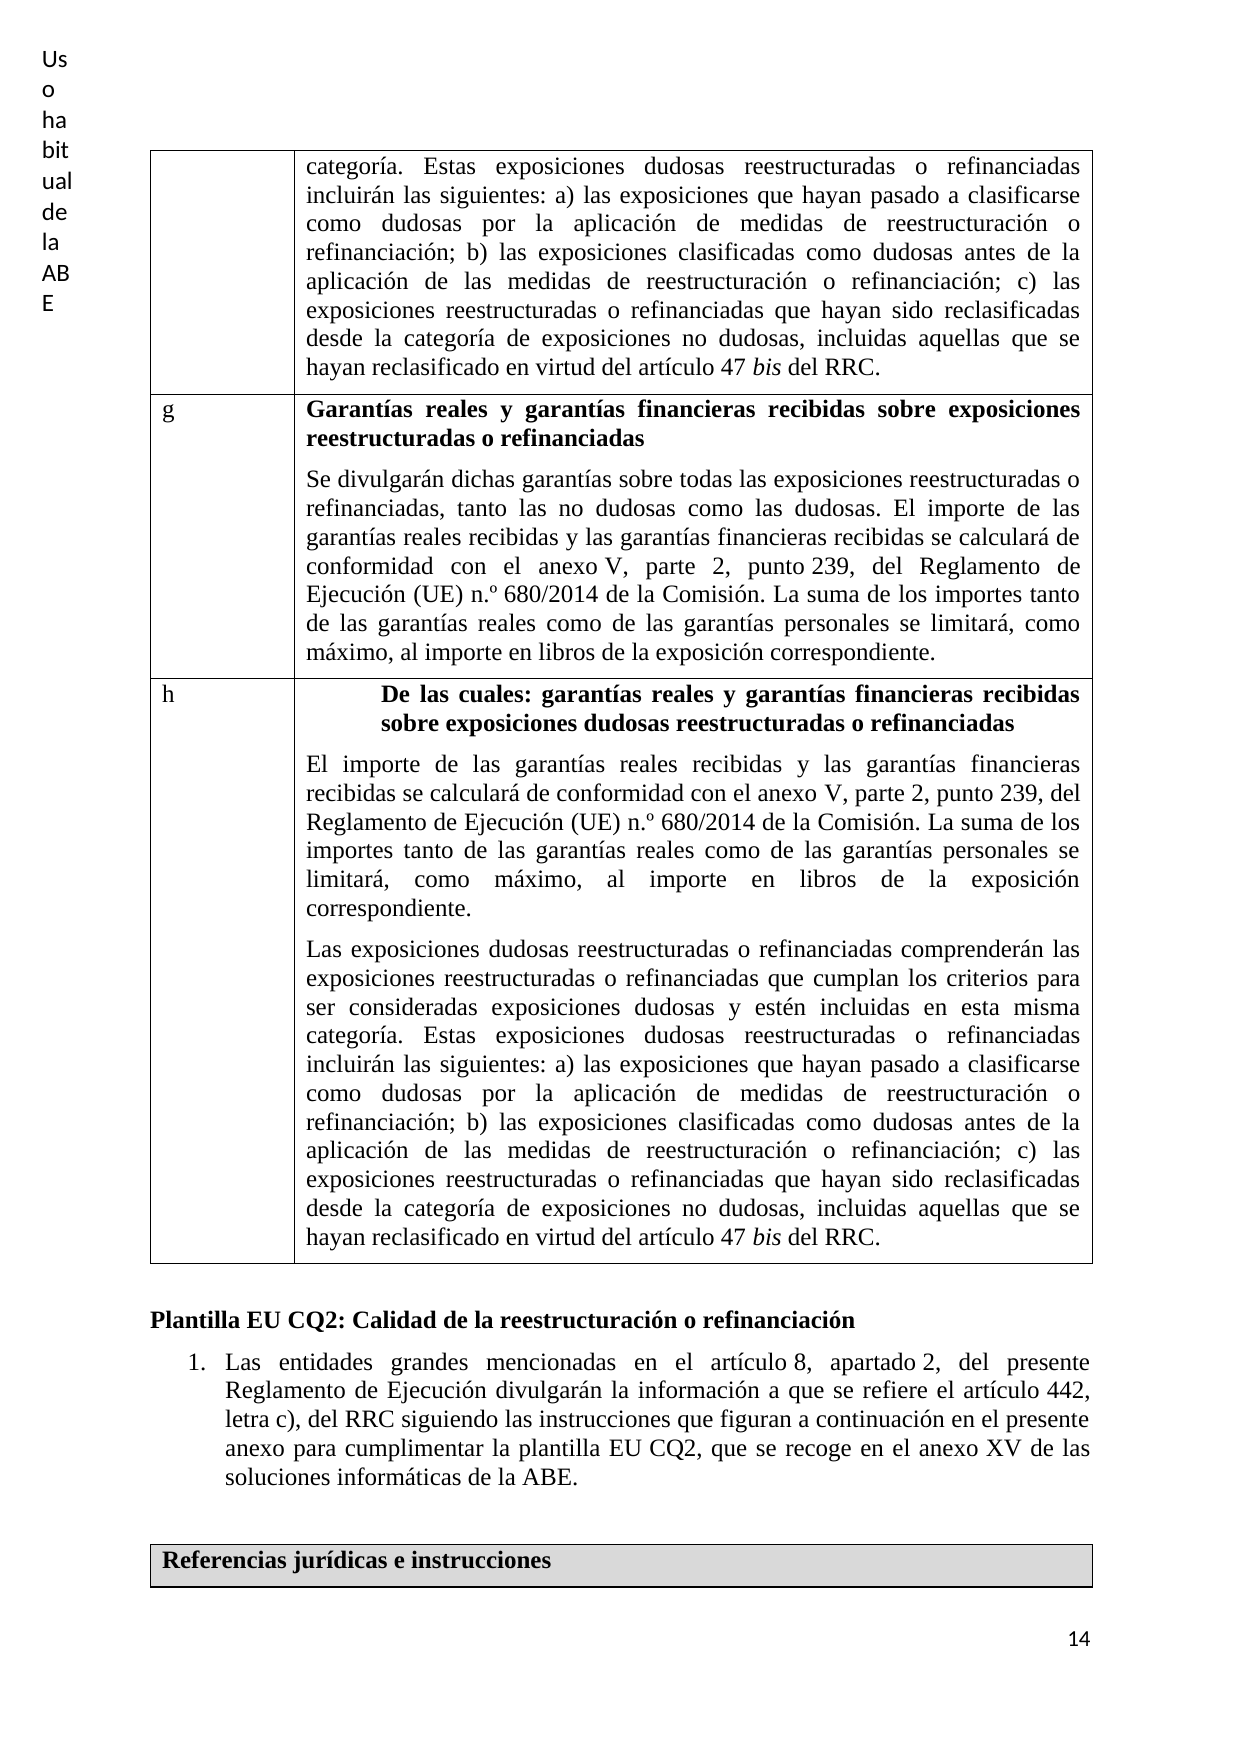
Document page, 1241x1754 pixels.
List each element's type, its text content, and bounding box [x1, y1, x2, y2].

table_cell h [151, 679, 294, 1263]
table_cell f [151, 151, 294, 393]
table_cell De las cuales: garantías reales y garantías financieras recibidas sobre exposiciones dudosas reestructuradas o refinanciadas El importe de las garantías reales recibidas y las garantías financieras recibidas se calculará de conformidad con el anexo V, parte 2, punto 239, del Reglamento de Ejecución (UE) n.º 680/2014 de la Comisión. La suma de los importes tanto de las garantías reales como de las garantías personales se limitará, como máximo, al importe en libros de la exposición correspondiente. Las exposiciones dudosas reestructuradas o refinanciadas comprenderán las exposiciones reestructuradas o refinanciadas que cumplan los criterios para ser consideradas exposiciones dudosas y estén incluidas en esta misma categoría. Estas exposiciones dudosas reestructuradas o refinanciadas incluirán las siguientes: a) las exposiciones que hayan pasado a clasificarse como dudosas por la aplicación de medidas de reestructuración o refinanciación; b) las exposiciones clasificadas como dudosas antes de la aplicación de las medidas de reestructuración o refinanciación; c) las exposiciones reestructuradas o refinanciadas que hayan sido reclasificadas desde la categoría de exposiciones no dudosas, incluidas aquellas que se hayan reclasificado en virtud del artículo 47 bis del RRC. [295, 679, 1092, 1263]
table_cell g [151, 395, 294, 678]
table_cell Garantías reales y garantías financieras recibidas sobre exposiciones reestructuradas o refinanciadas Se divulgarán dichas garantías sobre todas las exposiciones reestructuradas o refinanciadas, tanto las no dudosas como las dudosas. El importe de las garantías reales recibidas y las garantías financieras recibidas se calculará de conformidad con el anexo V, parte 2, punto 239, del Reglamento de Ejecución (UE) n.º 680/2014 de la Comisión. La suma de los importes tanto de las garantías reales como de las garantías personales se limitará, como máximo, al importe en libros de la exposición correspondiente. [295, 395, 1092, 678]
table_header Referencias jurídicas e instrucciones [151, 1545, 1092, 1586]
text Plantilla EU CQ2: Calidad de la reestructuración o refinanciación [150, 1305, 1090, 1334]
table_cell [295, 151, 1092, 393]
list Las entidades grandes mencionadas en el artículo 8, apartado 2, del presente Reglamento de Ejecución divulgarán la información a que se refiere el artículo 442, letra c), del RRC siguiendo las instrucciones que figuran a continuación en el presente anexo para cumplimentar la plantilla EU CQ2, que se recoge en el anexo XV de las soluciones informáticas de la ABE. [187, 1347, 1090, 1490]
